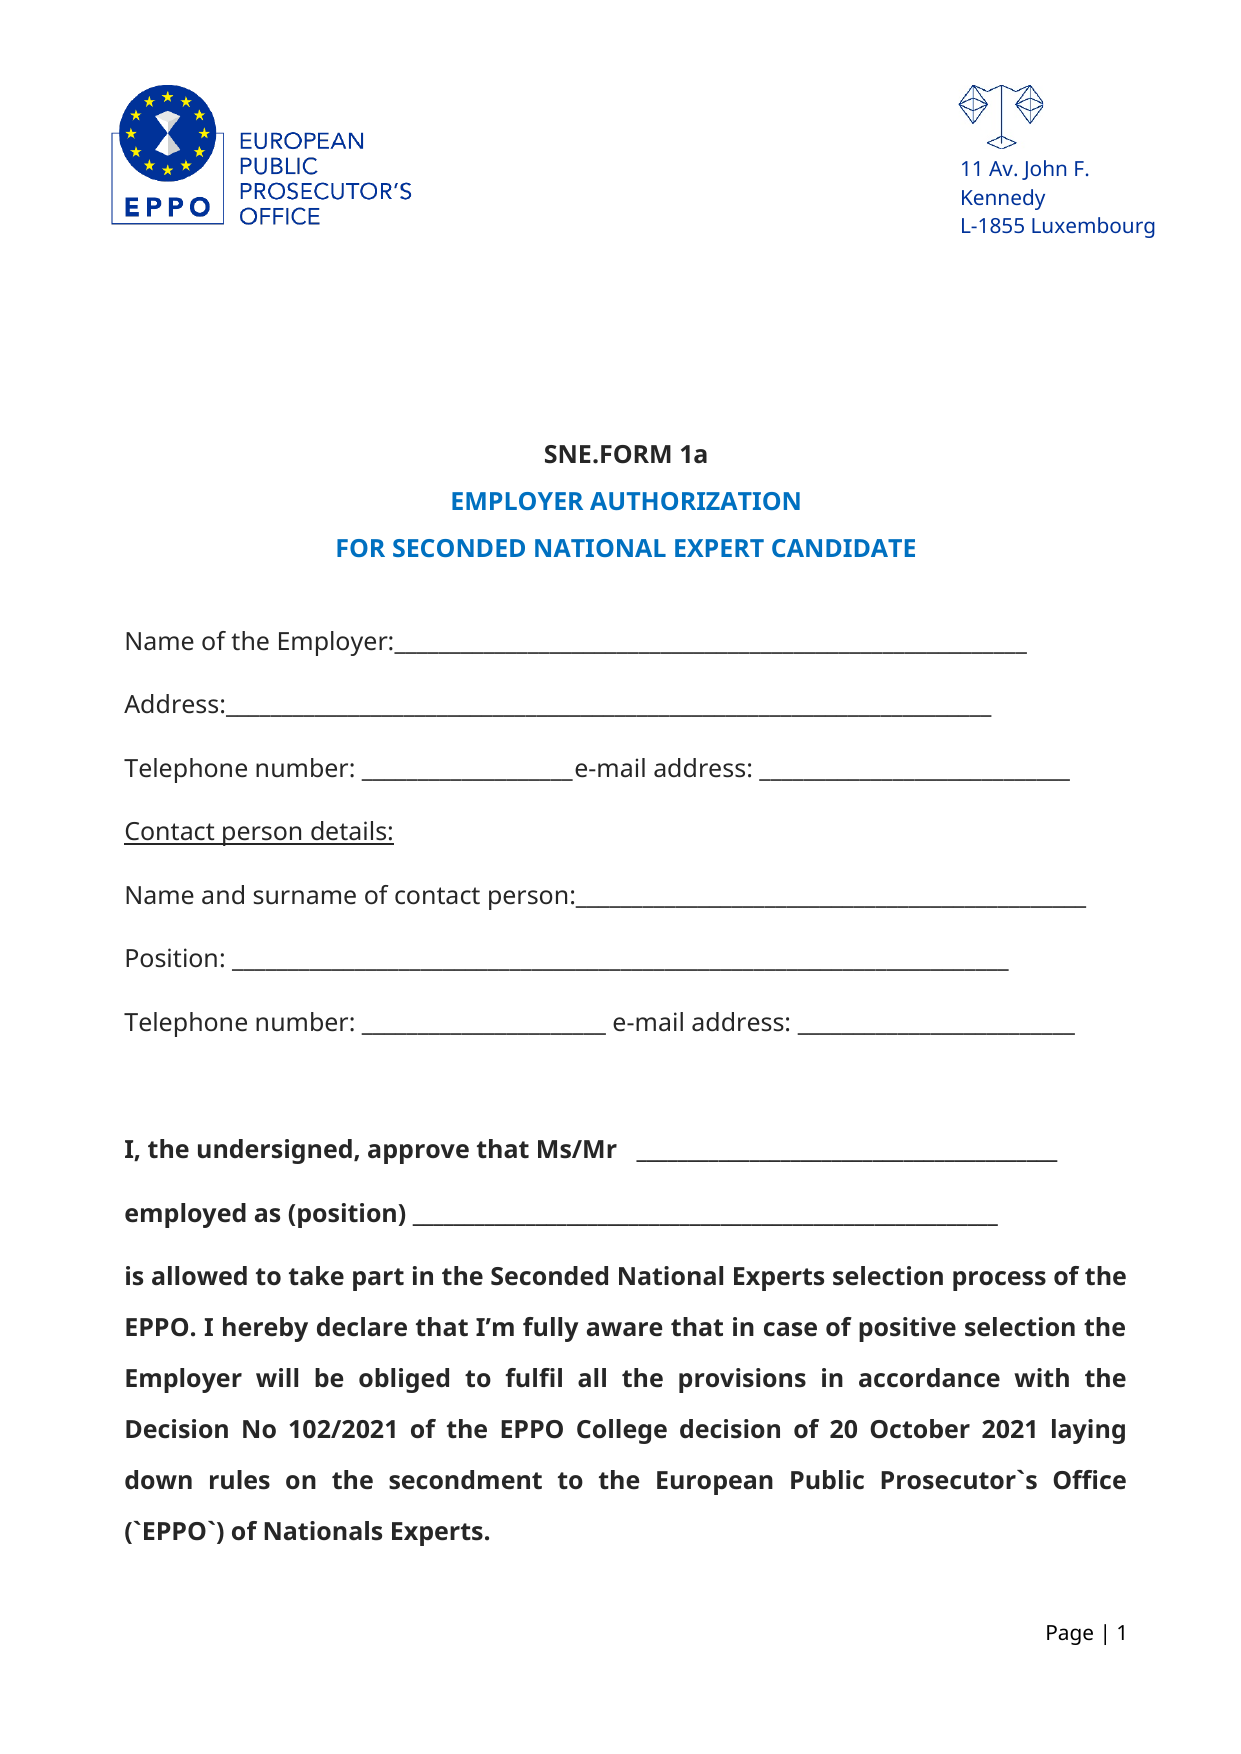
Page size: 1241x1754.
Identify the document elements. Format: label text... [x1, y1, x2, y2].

picture [958, 85, 1044, 149]
picture [109, 83, 414, 225]
text Address:_____________________________________________________________________ [124, 687, 1128, 721]
text Telephone number: ___________________ e-mail address: ____________________________ [124, 750, 1128, 784]
text EMPLOYER AUTHORIZATION [124, 484, 1128, 518]
text Name and surname of contact person:______________________________________________ [124, 877, 1128, 912]
text SNE.FORM 1a [124, 437, 1128, 471]
text I, the undersigned, approve that Ms/Mr _________________________________________ [124, 1132, 1128, 1166]
text employed as (position) _________________________________________________________ [124, 1195, 1128, 1229]
text is allowed to take part in the Seconded National Experts selection process of the EPPO. I hereby declare that I’m fully aware that in case of positive selection the Employer will be obliged to fulfil all the provisions in accordance with the Decision No 102/2021 of the EPPO College decision of 20 October 2021 laying down rules on the secondment to the European Public Prosecutor`s Office (`EPPO`) of Nationals Experts. [124, 1259, 1128, 1548]
text Position: ______________________________________________________________________ [124, 941, 1128, 975]
text FOR SECONDED NATIONAL EXPERT CANDIDATE [124, 530, 1128, 564]
text Telephone number: ______________________ e-mail address: _________________________ [124, 1004, 1128, 1039]
text Contact person details: [124, 814, 1128, 848]
text Name of the Employer:_________________________________________________________ [124, 623, 1128, 657]
